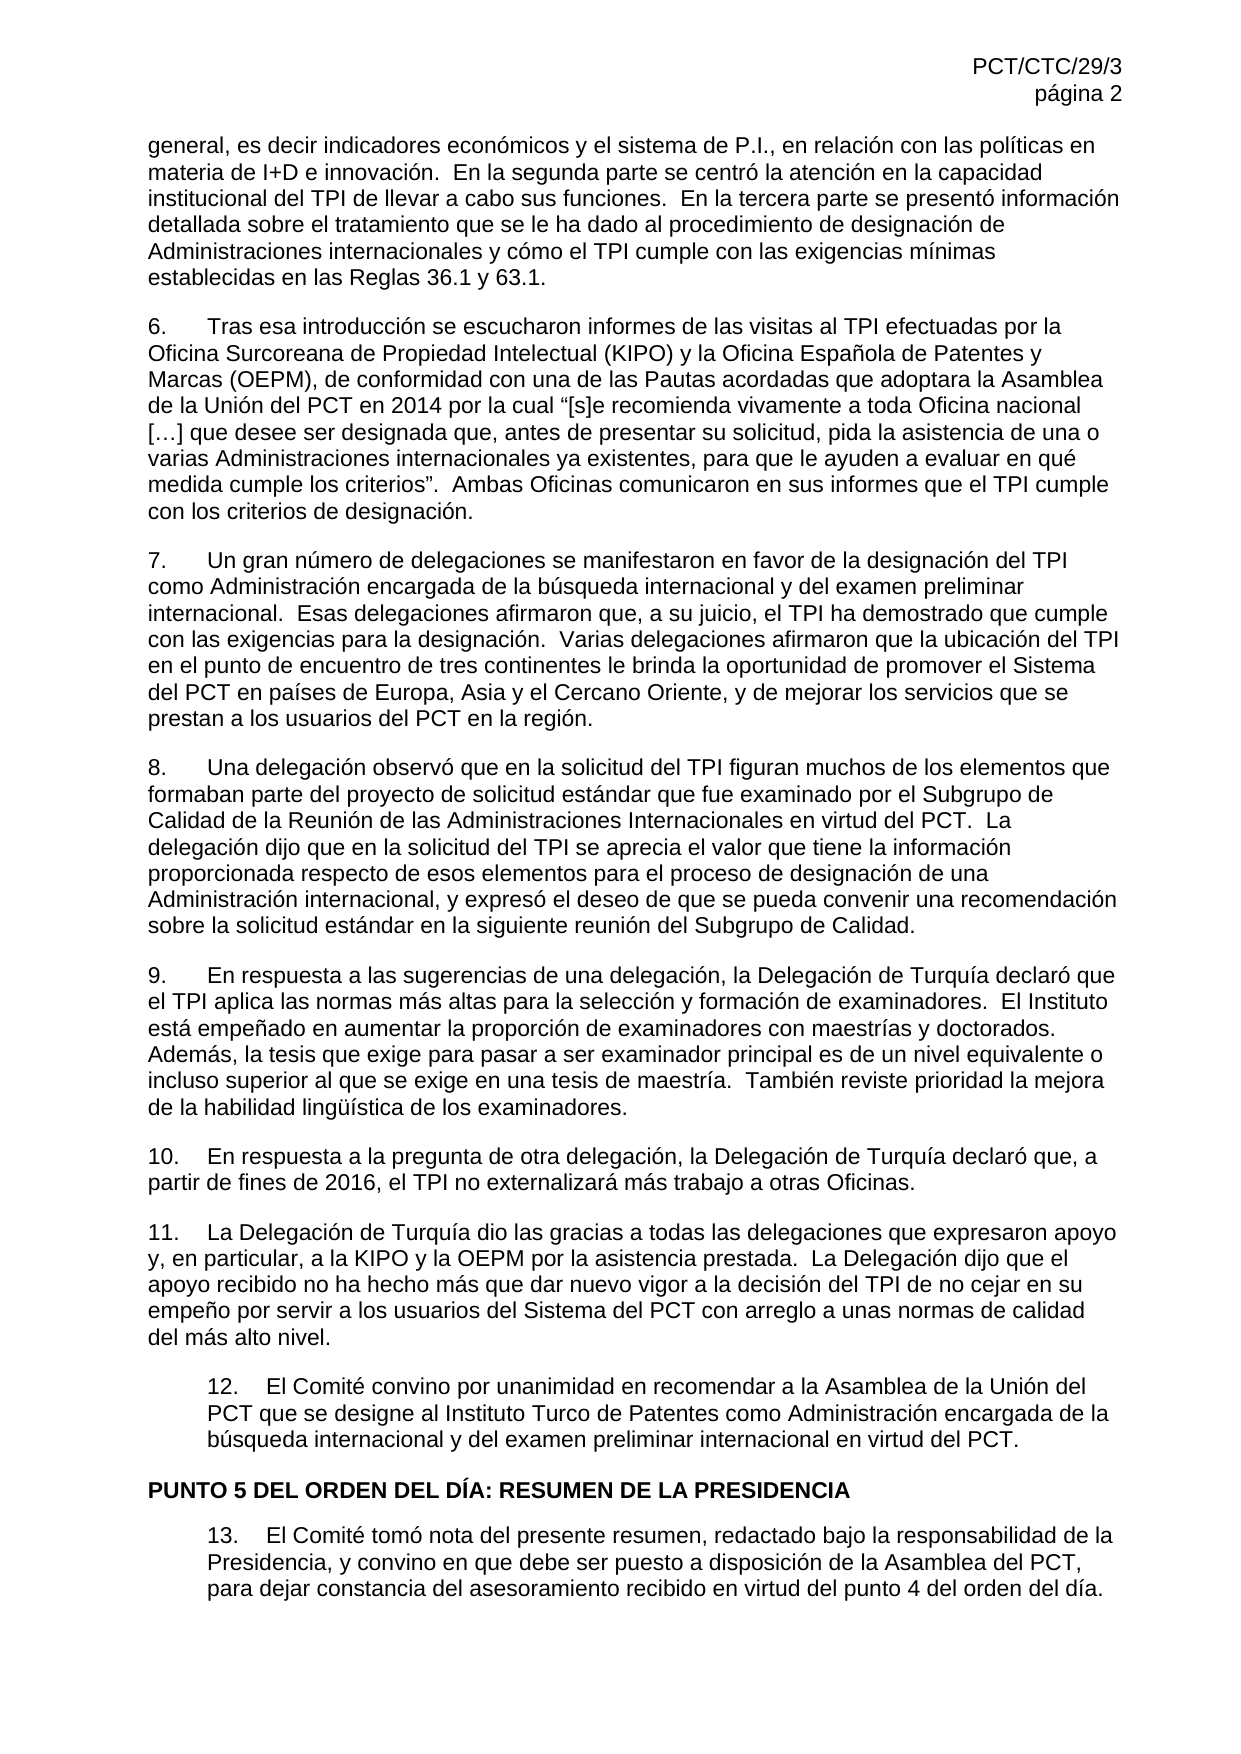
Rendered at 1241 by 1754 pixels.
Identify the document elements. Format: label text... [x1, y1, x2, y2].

text En respuesta a las sugerencias de una delegación, la Delegación de Turquía declaró que el TPI aplica las normas más altas para la selección y formación de examinadores. El Instituto está empeñado en aumentar la proporción de examinadores con maestrías y doctorados. Además, la tesis que exige para pasar a ser examinador principal es de un nivel equivalente o incluso superior al que se exige en una tesis de maestría. También reviste prioridad la mejora de la habilidad lingüística de los examinadores. [148, 962, 1122, 1120]
text El Comité tomó nota del presente resumen, redactado bajo la responsabilidad de la Presidencia, y convino en que debe ser puesto a disposición de la Asamblea del PCT, para dejar constancia del asesoramiento recibido en virtud del punto 4 del orden del día. [207, 1522, 1122, 1601]
text La Delegación de Turquía dio las gracias a todas las delegaciones que expresaron apoyo y, en particular, a la KIPO y la OEPM por la asistencia prestada. La Delegación dijo que el apoyo recibido no ha hecho más que dar nuevo vigor a la decisión del TPI de no cejar en su empeño por servir a los usuarios del Sistema del PCT con arreglo a unas normas de calidad del más alto nivel. [148, 1218, 1122, 1350]
subtitle PUNTO 5 DEL ORDEN DEL DÍA: RESUMEN DE LA PRESIDENCIA [148, 1477, 1122, 1503]
text El Comité convino por unanimidad en recomendar a la Asamblea de la Unión del PCT que se designe al Instituto Turco de Patentes como Administración encargada de la búsqueda internacional y del examen preliminar internacional en virtud del PCT. [207, 1373, 1122, 1452]
text En respuesta a la pregunta de otra delegación, la Delegación de Turquía declaró que, a partir de fines de 2016, el TPI no externalizará más trabajo a otras Oficinas. [148, 1143, 1122, 1196]
text Un gran número de delegaciones se manifestaron en favor de la designación del TPI como Administración encargada de la búsqueda internacional y del examen preliminar internacional. Esas delegaciones afirmaron que, a su juicio, el TPI ha demostrado que cumple con las exigencias para la designación. Varias delegaciones afirmaron que la ubicación del TPI en el punto de encuentro de tres continentes le brinda la oportunidad de promover el Sistema del PCT en países de Europa, Asia y el Cercano Oriente, y de mejorar los servicios que se prestan a los usuarios del PCT en la región. [148, 547, 1122, 731]
text Una delegación observó que en la solicitud del TPI figuran muchos de los elementos que formaban parte del proyecto de solicitud estándar que fue examinado por el Subgrupo de Calidad de la Reunión de las Administraciones Internacionales en virtud del PCT. La delegación dijo que en la solicitud del TPI se aprecia el valor que tiene la información proporcionada respecto de esos elementos para el proceso de designación de una Administración internacional, y expresó el deseo de que se pueda convenir una recomendación sobre la solicitud estándar en la siguiente reunión del Subgrupo de Calidad. [148, 754, 1122, 939]
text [148, 132, 1122, 290]
text Tras esa introducción se escucharon informes de las visitas al TPI efectuadas por la Oficina Surcoreana de Propiedad Intelectual (KIPO) y la Oficina Española de Patentes y Marcas (OEPM), de conformidad con una de las Pautas acordadas que adoptara la Asamblea de la Unión del PCT en 2014 por la cual “[s]e recomienda vivamente a toda Oficina nacional […] que desee ser designada que, antes de presentar su solicitud, pida la asistencia de una o varias Administraciones internacionales ya existentes, para que le ayuden a evaluar en qué medida cumple los criterios”. Ambas Oficinas comunicaron en sus informes que el TPI cumple con los criterios de designación. [148, 313, 1122, 524]
